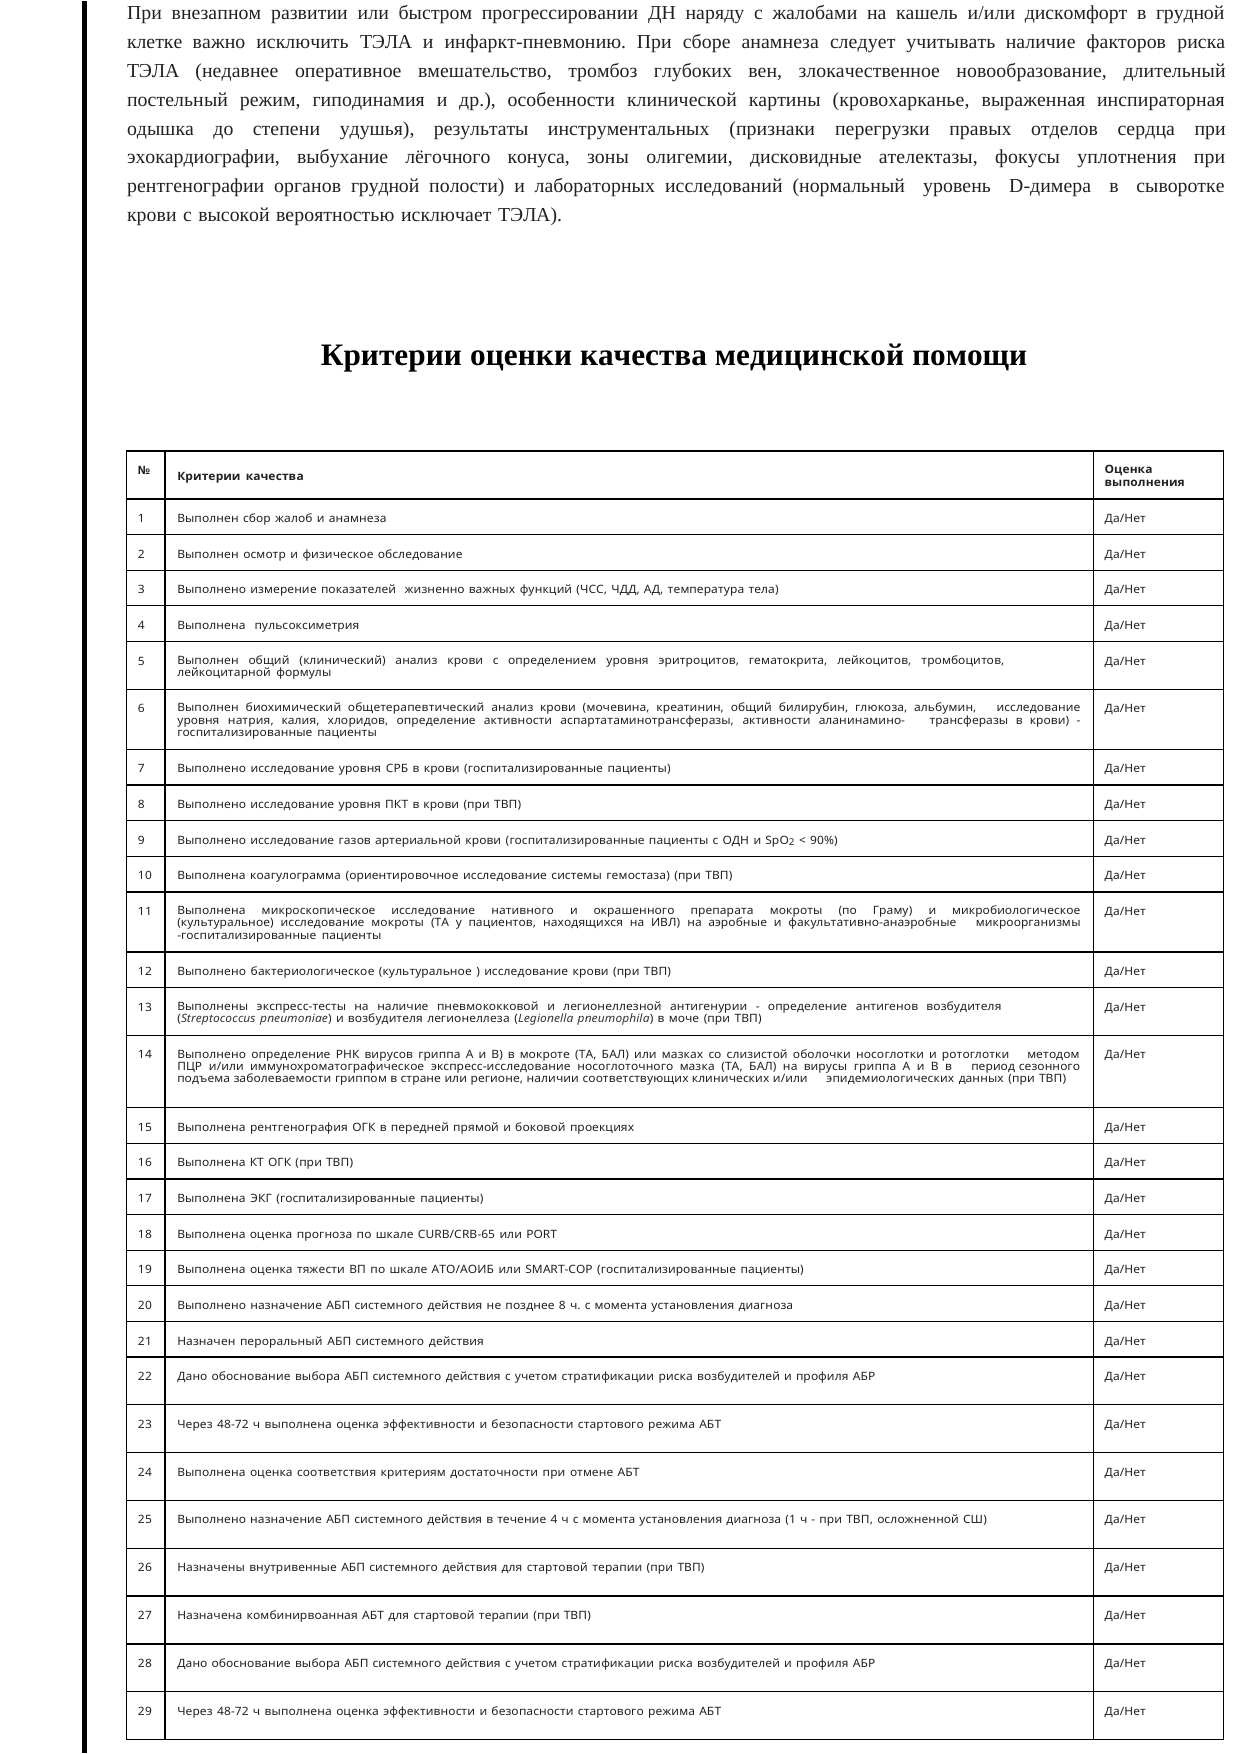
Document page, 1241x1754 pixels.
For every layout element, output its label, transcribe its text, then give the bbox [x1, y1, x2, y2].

table_cell Выполнена коагулограмма (ориентировочное исследование системы гемостаза) (при ТВП) [166, 857, 1093, 891]
table_cell 11 [127, 893, 164, 951]
table_cell Через 48-72 ч выполнена оценка эффективности и безопасности стартового режима АБТ [166, 1405, 1093, 1452]
table_cell 2 [127, 535, 164, 569]
table_cell Да/Нет [1094, 1501, 1223, 1548]
table_header Оценка выполнения [1094, 452, 1223, 498]
table_cell 13 [127, 988, 164, 1035]
table_cell 1 [127, 500, 164, 534]
table_cell 15 [127, 1108, 164, 1143]
table_cell Да/Нет [1094, 750, 1223, 784]
table_cell Да/Нет [1094, 606, 1223, 641]
table_cell Да/Нет [1094, 535, 1223, 569]
table_cell Выполнена оценка соответствия критериям достаточности при отмене АБТ [166, 1453, 1093, 1500]
table_cell Выполнена КТ ОГК (при ТВП) [166, 1144, 1093, 1178]
table_cell Да/Нет [1094, 1597, 1223, 1643]
table_cell Да/Нет [1094, 690, 1223, 749]
table_cell Выполнена оценка тяжести ВП по шкале АТО/АОИБ или SMART-COP (госпитализированные пациенты) [166, 1251, 1093, 1285]
table_cell Да/Нет [1094, 988, 1223, 1035]
table_cell 23 [127, 1405, 164, 1452]
table_cell Выполнено назначение АБП системного действия не позднее 8 ч. с момента установления диагноза [166, 1286, 1093, 1321]
table_header Критерии качества [166, 452, 1093, 498]
table_cell Да/Нет [1094, 1108, 1223, 1143]
table_cell Да/Нет [1094, 1036, 1223, 1107]
table_cell 20 [127, 1286, 164, 1321]
table_cell Да/Нет [1094, 1358, 1223, 1404]
table_cell Назначена комбинирвоанная АБТ для стартовой терапии (при ТВП) [166, 1597, 1093, 1643]
table_cell Да/Нет [1094, 642, 1223, 688]
table_cell Назначен пероральный АБП системного действия [166, 1322, 1093, 1356]
table_cell Да/Нет [1094, 1215, 1223, 1249]
table_cell Выполнено измерение показателей жизненно важных функций (ЧСС, ЧДД, АД, температура тела) [166, 571, 1093, 605]
table_cell 17 [127, 1180, 164, 1214]
text При внезапном развитии или быстром прогрессировании ДН наряду с жалобами на кашель и/или дискомфорт в грудной клетке важно исключить ТЭЛА и инфаркт-пневмонию. При сборе анамнеза следует учитывать наличие факторов риска ТЭЛА (недавнее оперативное вмешательство, тромбоз глубоких вен, злокачественное новообразование, длительный постельный режим, гиподинамия и др.), особенности клинической картины (кровохарканье, выраженная инспираторная одышка до степени удушья), результаты инструментальных (признаки перегрузки правых отделов сердца при эхокардиографии, выбухание лёгочного конуса, зоны олигемии, дисковидные ателектазы, фокусы уплотнения при рентгенографии органов грудной полости) и лабораторных исследований (нормальный уровень D-димера в сыворотке крови с высокой вероятностью исключает ТЭЛА). [127, 1, 1226, 226]
table_cell Да/Нет [1094, 1144, 1223, 1178]
table_cell 18 [127, 1215, 164, 1249]
subtitle Критерии оценки качества медицинской помощи [321, 337, 1236, 372]
table_cell 24 [127, 1453, 164, 1500]
table_cell 19 [127, 1251, 164, 1285]
table_cell Выполнена оценка прогноза по шкале CURB/CRB-65 или PORT [166, 1215, 1093, 1249]
table_cell 16 [127, 1144, 164, 1178]
table_cell Да/Нет [1094, 571, 1223, 605]
table_cell 7 [127, 750, 164, 784]
table_cell Да/Нет [1094, 893, 1223, 951]
table_cell 21 [127, 1322, 164, 1356]
table_cell 28 [127, 1645, 164, 1691]
table_cell Через 48-72 ч выполнена оценка эффективности и безопасности стартового режима АБТ [166, 1692, 1093, 1739]
table_cell Выполнен общий (клинический) анализ крови с определением уровня эритроцитов, гематокрита, лейкоцитов, тромбоцитов, лейкоцитарной формулы [166, 642, 1093, 688]
table_cell Выполнено определение РНК вирусов гриппа А и В) в мокроте (ТА, БАЛ) или мазках со слизистой оболочки носоглотки и ротоглотки методом ПЦР и/или иммунохроматографическое экспресс-исследование носоглоточного мазка (ТА, БАЛ) на вирусы гриппа A и В в период сезонного подъема заболеваемости гриппом в стране или регионе, наличии соответствующих клинических и/или эпидемиологических данных (при ТВП) [166, 1036, 1093, 1107]
table_cell Да/Нет [1094, 1549, 1223, 1595]
table_cell Да/Нет [1094, 1645, 1223, 1691]
table_cell 5 [127, 642, 164, 688]
table_cell 8 [127, 786, 164, 820]
table_cell Выполнено назначение АБП системного действия в течение 4 ч с момента установления диагноза (1 ч - при ТВП, осложненной СШ) [166, 1501, 1093, 1548]
table_cell 12 [127, 953, 164, 987]
table_cell 29 [127, 1692, 164, 1739]
table_cell Выполнено исследование газов артериальной крови (госпитализированные пациенты с ОДН и SрO2 < 90%) [166, 821, 1093, 856]
table_header № [127, 452, 164, 498]
table_cell Да/Нет [1094, 821, 1223, 856]
table_cell Да/Нет [1094, 1286, 1223, 1321]
table_cell Выполнена ЭКГ (госпитализированные пациенты) [166, 1180, 1093, 1214]
table_cell 14 [127, 1036, 164, 1107]
table_cell 26 [127, 1549, 164, 1595]
table_cell 6 [127, 690, 164, 749]
table_cell Выполнена микроскопическое исследование нативного и окрашенного препарата мокроты (по Граму) и микробиологическое (культуральное) исследование мокроты (ТА у пациентов, находящихся на ИВЛ) на аэробные и факультативно-анаэробные микроорганизмы -госпитализированные пациенты [166, 893, 1093, 951]
table_cell Да/Нет [1094, 1405, 1223, 1452]
table_cell 10 [127, 857, 164, 891]
table_cell Да/Нет [1094, 1322, 1223, 1356]
table_cell Выполнен осмотр и физическое обследование [166, 535, 1093, 569]
table_cell Да/Нет [1094, 786, 1223, 820]
table_cell Дано обоснование выбора АБП системного действия с учетом стратификации риска возбудителей и профиля АБР [166, 1645, 1093, 1691]
table_cell Выполнен биохимический общетерапевтический анализ крови (мочевина, креатинин, общий билирубин, глюкоза, альбумин, исследование уровня натрия, калия, хлоридов, определение активности аспартатаминотрансферазы, активности аланинамино- трансферазы в крови) - госпитализированные пациенты [166, 690, 1093, 749]
table_cell Да/Нет [1094, 1453, 1223, 1500]
table_cell 25 [127, 1501, 164, 1548]
table_cell Да/Нет [1094, 1180, 1223, 1214]
table_cell 27 [127, 1597, 164, 1643]
table_cell Выполнено бактериологическое (культуральное ) исследование крови (при ТВП) [166, 953, 1093, 987]
table_cell 22 [127, 1358, 164, 1404]
table_cell Да/Нет [1094, 857, 1223, 891]
table_cell Выполнена рентгенография ОГК в передней прямой и боковой проекциях [166, 1108, 1093, 1143]
table_cell Выполнен сбор жалоб и анамнеза [166, 500, 1093, 534]
table_cell Выполнена пульсоксиметрия [166, 606, 1093, 641]
table_cell Дано обоснование выбора АБП системного действия с учетом стратификации риска возбудителей и профиля АБР [166, 1358, 1093, 1404]
table_cell Да/Нет [1094, 500, 1223, 534]
table_cell Да/Нет [1094, 1692, 1223, 1739]
table_cell 3 [127, 571, 164, 605]
table_cell 9 [127, 821, 164, 856]
table_cell Выполнены экспресс-тесты на наличие пневмококковой и легионеллезной антигенурии - определение антигенов возбудителя (Streptococcus pneumoniae) и возбудителя легионеллеза (Legionella pneumophila) в моче (при ТВП) [166, 988, 1093, 1035]
table_cell Выполнено исследование уровня ПКТ в крови (при ТВП) [166, 786, 1093, 820]
table_cell Выполнено исследование уровня СРБ в крови (госпитализированные пациенты) [166, 750, 1093, 784]
table_cell Назначены внутривенные АБП системного действия для стартовой терапии (при ТВП) [166, 1549, 1093, 1595]
table_cell Да/Нет [1094, 953, 1223, 987]
table_cell Да/Нет [1094, 1251, 1223, 1285]
table_cell 4 [127, 606, 164, 641]
